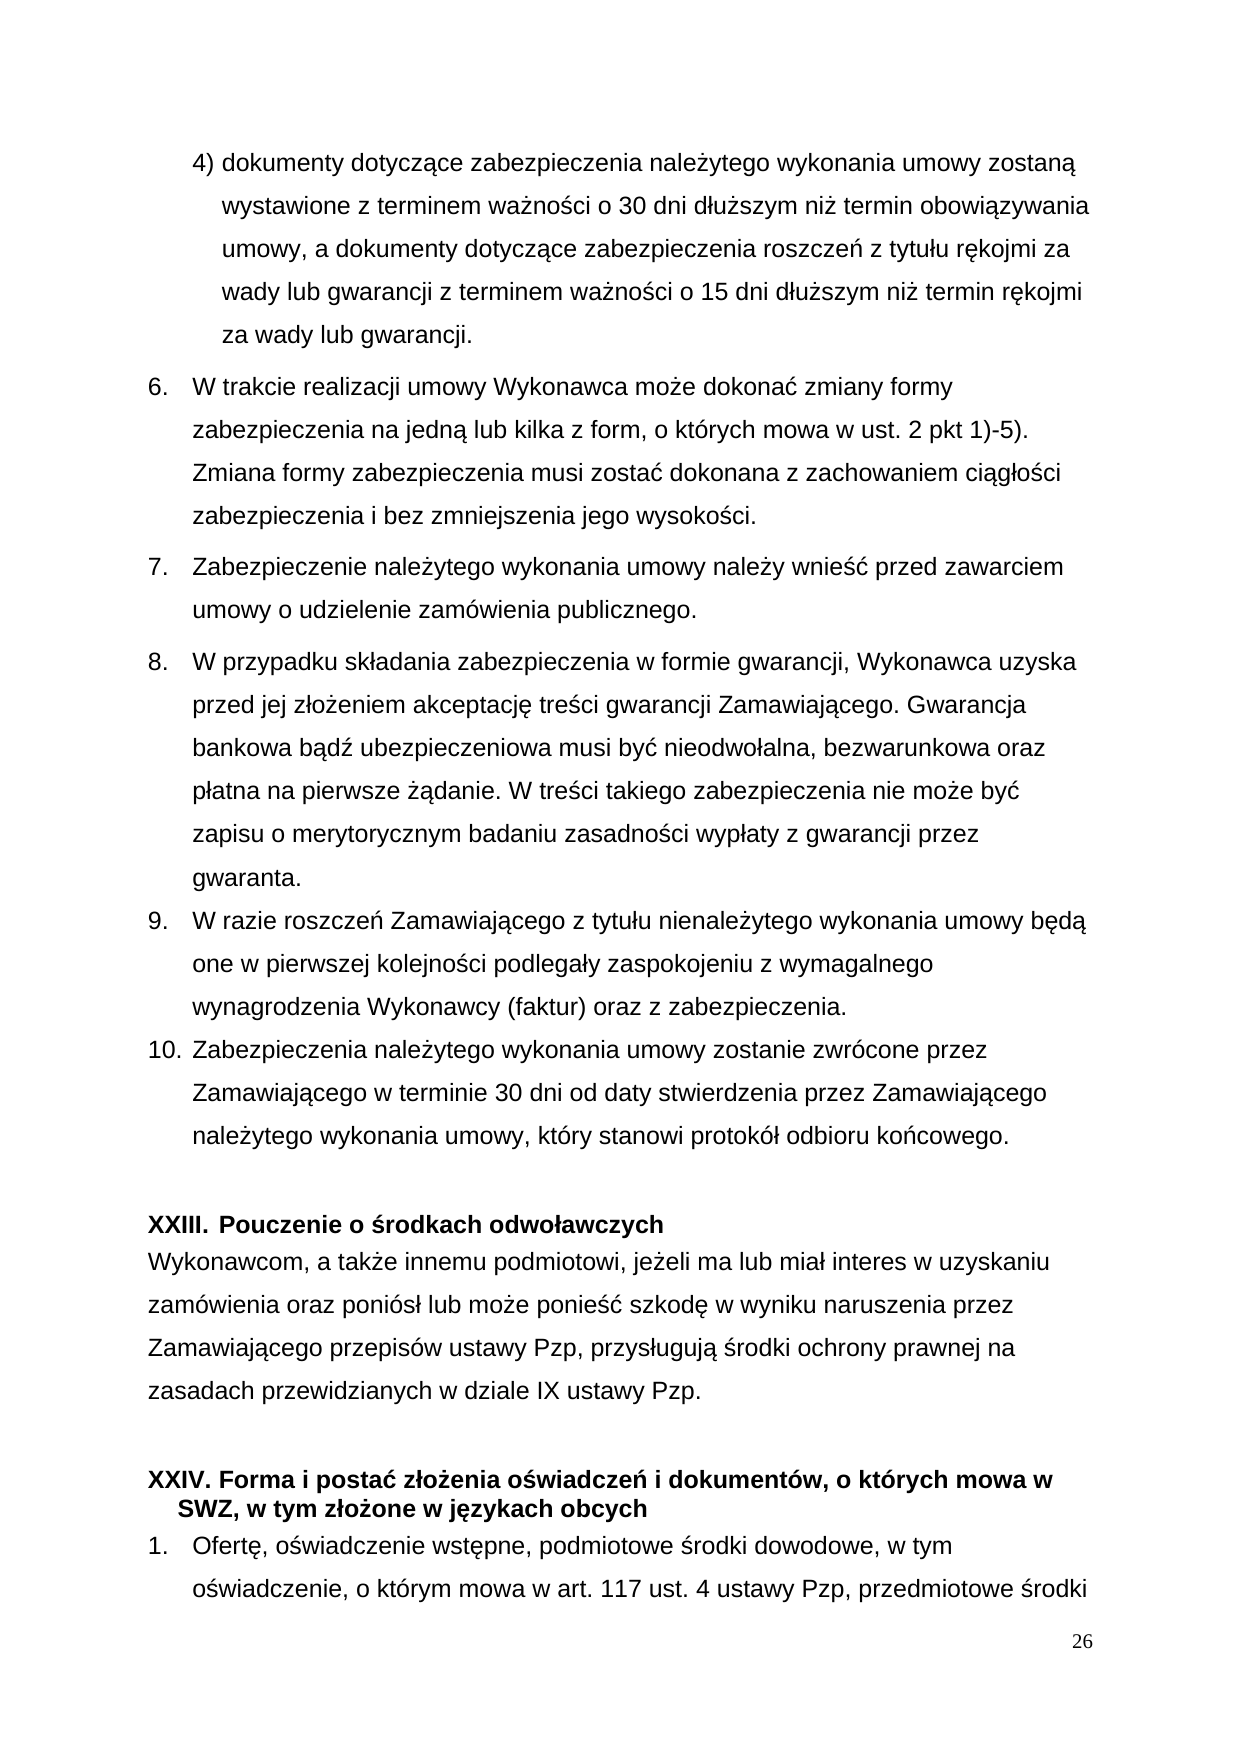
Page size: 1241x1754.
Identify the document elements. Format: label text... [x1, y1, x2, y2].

list W razie roszczeń Zamawiającego z tytułu nienależytego wykonania umowy będą one w pierwszej kolejności podlegały zaspokojeniu z wymagalnego wynagrodzenia Wykonawcy (faktur) oraz z zabezpieczenia. [148, 906, 1093, 1021]
list Forma i postać złożenia oświadczeń i dokumentów, o których mowa w SWZ, w tym złożone w językach obcych [148, 1465, 1093, 1522]
text Wykonawcom, a także innemu podmiotowi, jeżeli ma lub miał interes w uzyskaniu zamówienia oraz poniósł lub może ponieść szkodę w wyniku naruszenia przez Zamawiającego przepisów ustawy Pzp, przysługują środki ochrony prawnej na zasadach przewidzianych w dziale IX ustawy Pzp. [148, 1247, 1093, 1405]
list Zabezpieczenie należytego wykonania umowy należy wnieść przed zawarciem umowy o udzielenie zamówienia publicznego. [148, 552, 1093, 624]
list dokumenty dotyczące zabezpieczenia należytego wykonania umowy zostaną wystawione z terminem ważności o 30 dni dłuższym niż termin obowiązywania umowy, a dokumenty dotyczące zabezpieczenia roszczeń z tytułu rękojmi za wady lub gwarancji z terminem ważności o 15 dni dłuższym niż termin rękojmi za wady lub gwarancji. [192, 148, 1093, 349]
list Zabezpieczenia należytego wykonania umowy zostanie zwrócone przez Zamawiającego w terminie 30 dni od daty stwierdzenia przez Zamawiającego należytego wykonania umowy, który stanowi protokół odbioru końcowego. [148, 1035, 1093, 1150]
list W przypadku składania zabezpieczenia w formie gwarancji, Wykonawca uzyska przed jej złożeniem akceptację treści gwarancji Zamawiającego. Gwarancja bankowa bądź ubezpieczeniowa musi być nieodwołalna, bezwarunkowa oraz płatna na pierwsze żądanie. W treści takiego zabezpieczenia nie może być zapisu o merytorycznym badaniu zasadności wypłaty z gwarancji przez gwaranta. [148, 647, 1093, 891]
list W trakcie realizacji umowy Wykonawca może dokonać zmiany formy zabezpieczenia na jedną lub kilka z form, o których mowa w ust. 2 pkt 1)-5). Zmiana formy zabezpieczenia musi zostać dokonana z zachowaniem ciągłości zabezpieczenia i bez zmniejszenia jego wysokości. [148, 372, 1093, 530]
list Pouczenie o środkach odwoławczych [148, 1210, 1093, 1239]
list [148, 1531, 1093, 1603]
